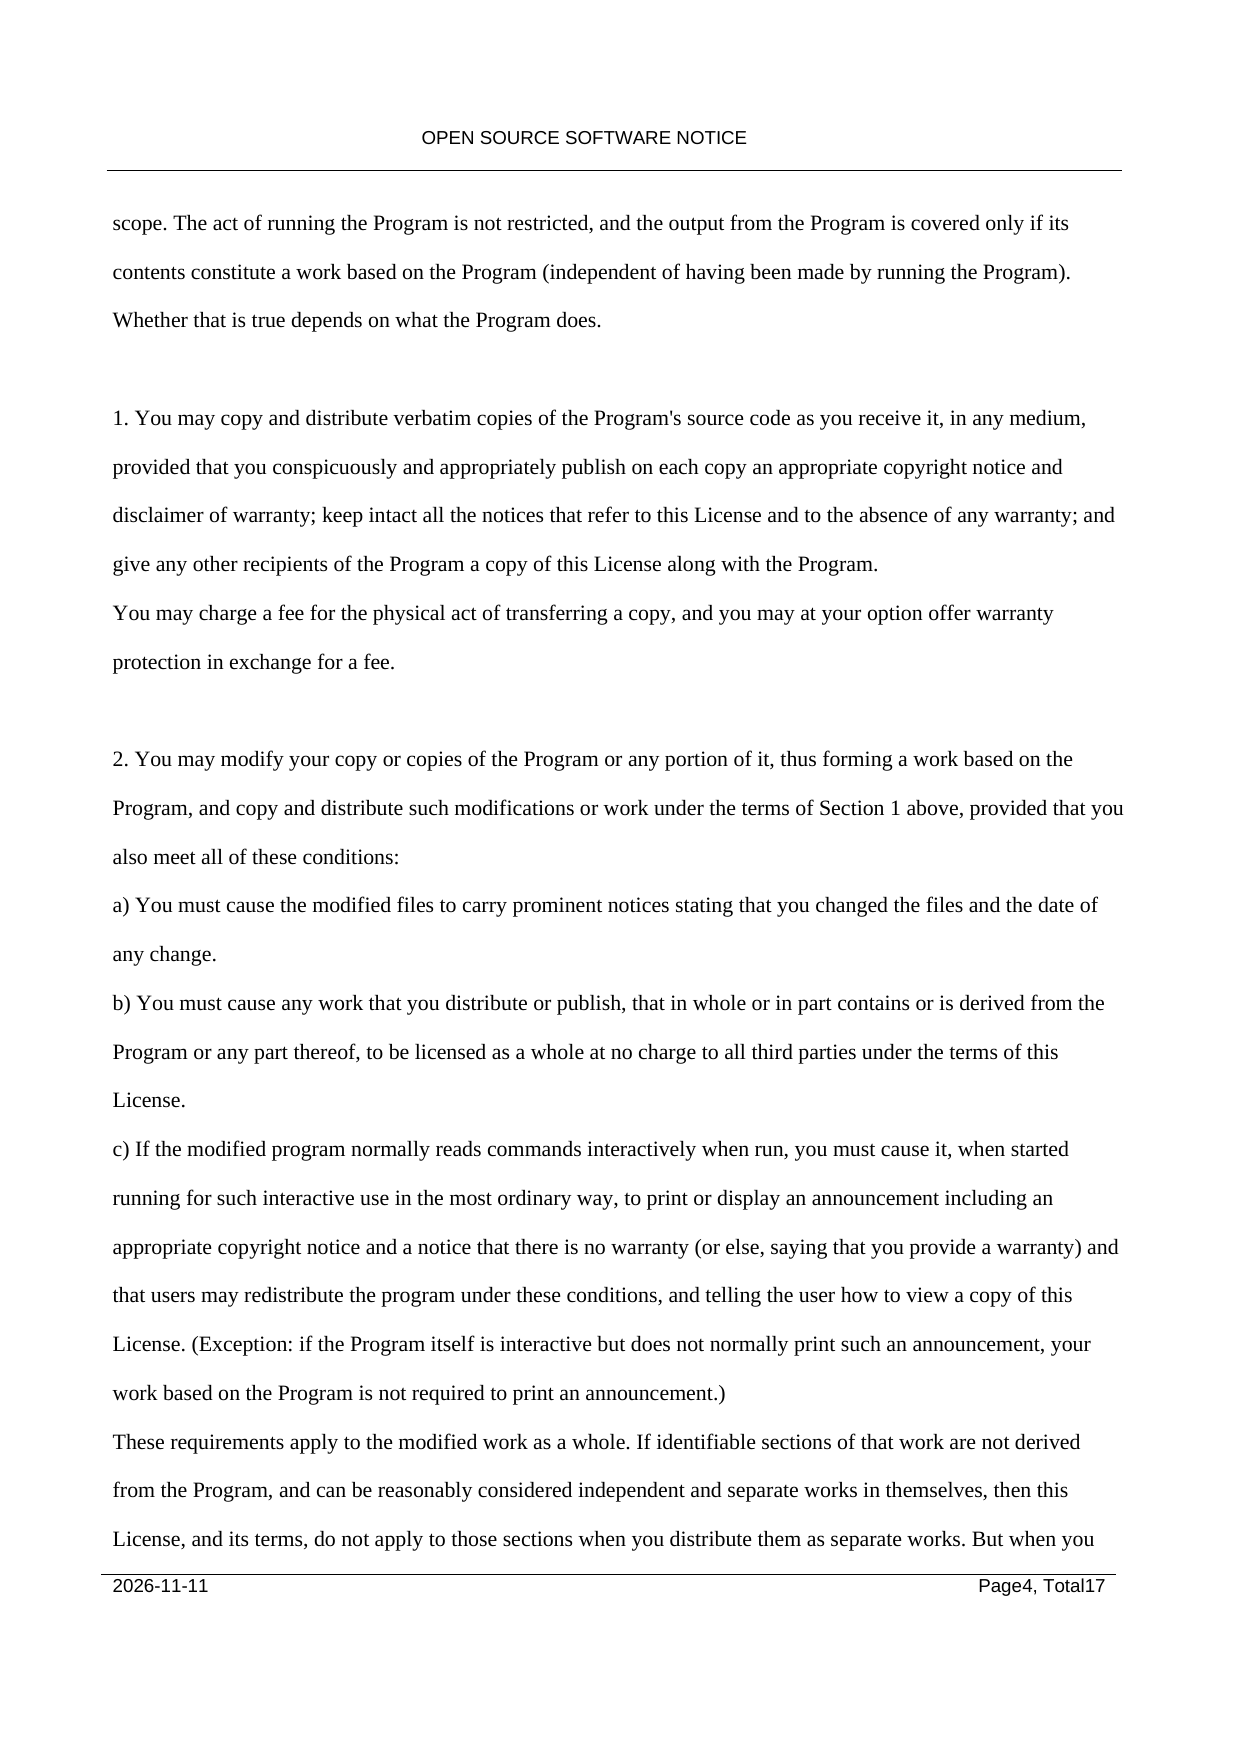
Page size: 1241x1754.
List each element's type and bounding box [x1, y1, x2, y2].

text [112, 206, 1128, 1555]
